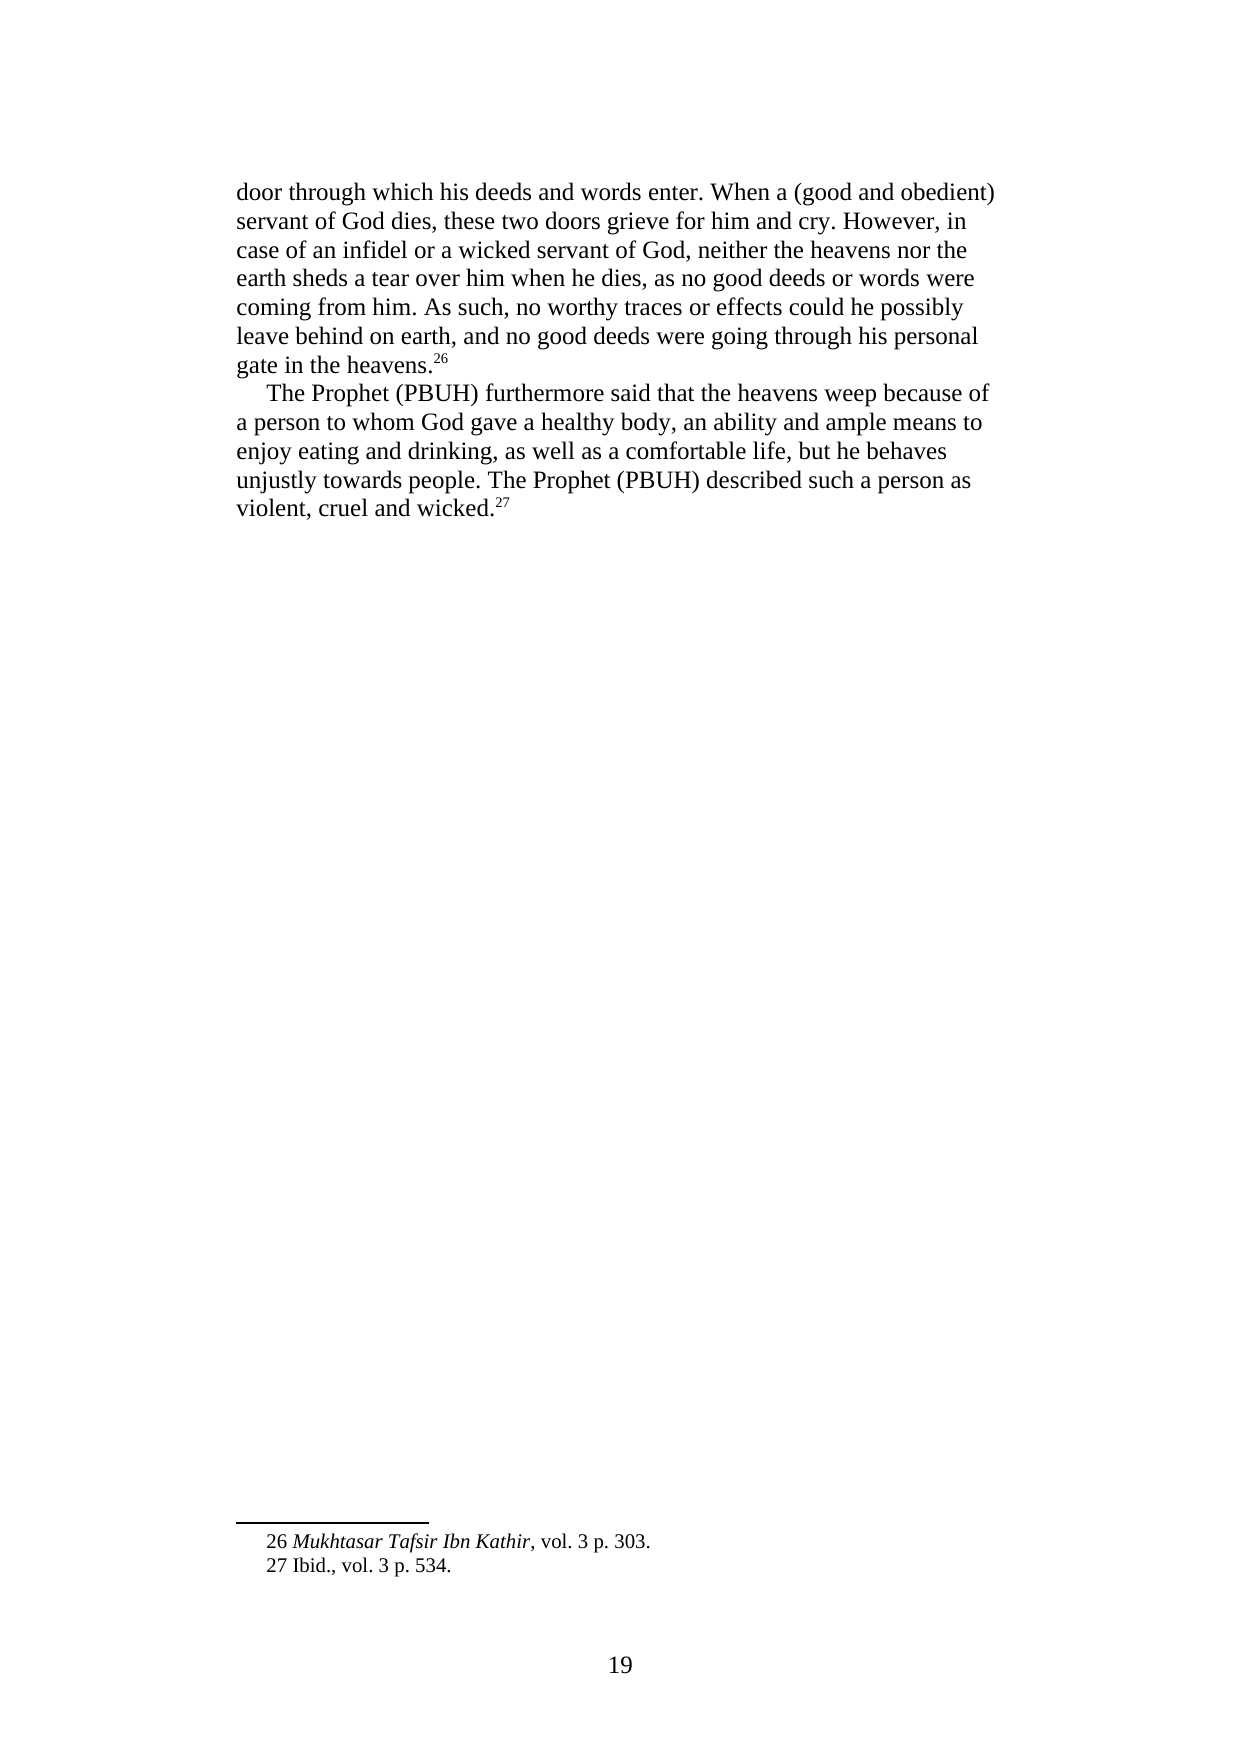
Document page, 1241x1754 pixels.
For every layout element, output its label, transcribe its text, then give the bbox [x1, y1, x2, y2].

text The Prophet (PBUH) furthermore said that the heavens weep because of a person to whom God gave a healthy body, an ability and ample means to enjoy eating and drinking, as well as a comfortable life, but he behaves unjustly towards people. The Prophet (PBUH) described such a person as violent, cruel and wicked. [236, 378, 1004, 522]
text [236, 177, 1004, 378]
